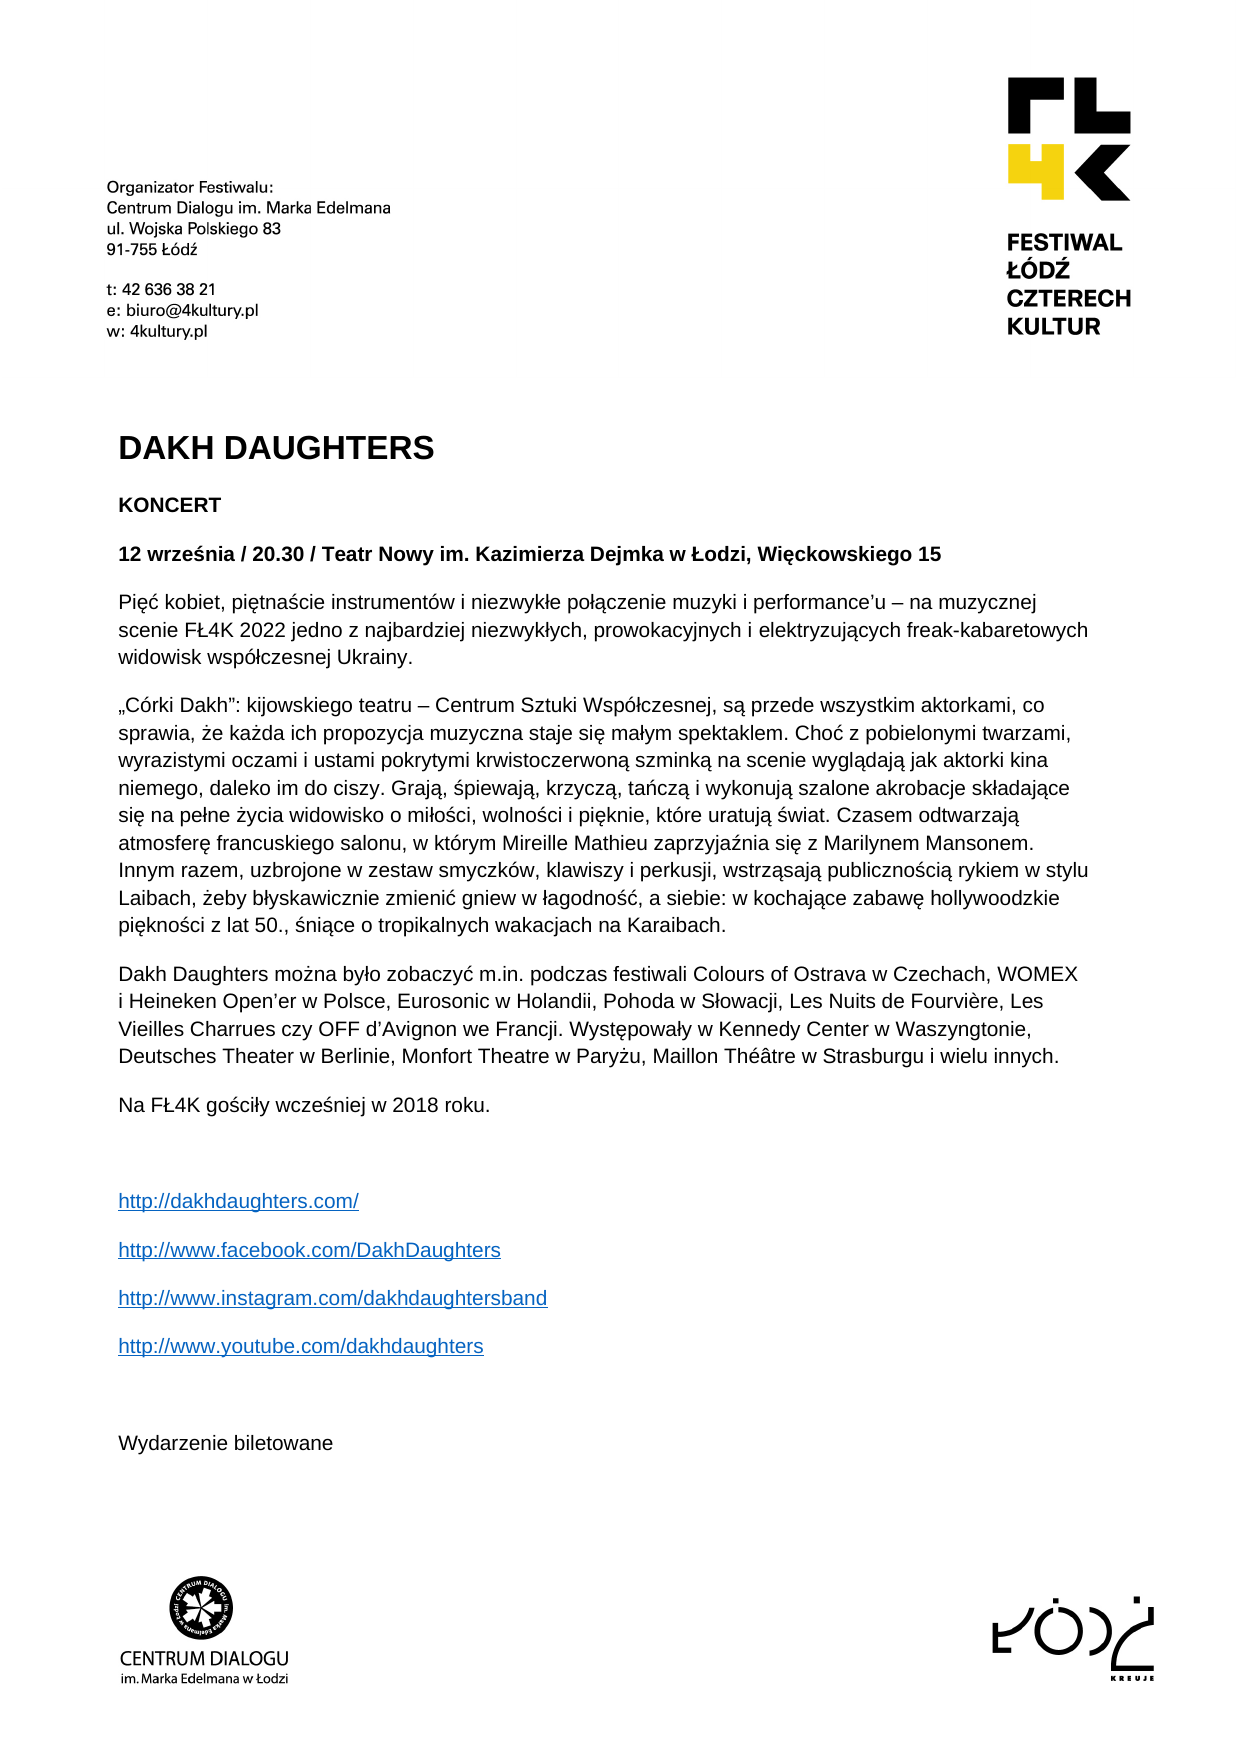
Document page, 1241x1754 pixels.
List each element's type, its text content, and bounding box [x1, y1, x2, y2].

text Na FŁ4K gościły wcześniej w 2018 roku. [118, 1092, 1093, 1116]
text DAKH DAUGHTERS [118, 428, 1093, 467]
text http://www.youtube.com/dakhdaughters [118, 1334, 1093, 1358]
text Wydarzenie biletowane [118, 1431, 1093, 1455]
text http://www.instagram.com/dakhdaughtersband [118, 1286, 1093, 1310]
picture [0, 1536, 1241, 1752]
picture [2, 0, 1236, 378]
text 12 września / 20.30 / Teatr Nowy im. Kazimierza Dejmka w Łodzi, Więckowskiego 15 [118, 542, 1093, 566]
text Pięć kobiet, piętnaście instrumentów i niezwykłe połączenie muzyki i performance’u – na muzycznej scenie FŁ4K 2022 jedno z najbardziej niezwykłych, prowokacyjnych i elektryzujących freak-kabaretowych widowisk współczesnej Ukrainy. [118, 590, 1093, 669]
text „Córki Dakh”: kijowskiego teatru – Centrum Sztuki Współczesnej, są przede wszystkim aktorkami, co sprawia, że każda ich propozycja muzyczna staje się małym spektaklem. Choć z pobielonymi twarzami, wyrazistymi oczami i ustami pokrytymi krwistoczerwoną szminką na scenie wyglądają jak aktorki kina niemego, daleko im do ciszy. Grają, śpiewają, krzyczą, tańczą i wykonują szalone akrobacje składające się na pełne życia widowisko o miłości, wolności i pięknie, które uratują świat. Czasem odtwarzają atmosferę francuskiego salonu, w którym Mireille Mathieu zaprzyjaźnia się z Marilynem Mansonem. Innym razem, uzbrojone w zestaw smyczków, klawiszy i perkusji, wstrząsają publicznością rykiem w stylu Laibach, żeby błyskawicznie zmienić gniew w łagodność, a siebie: w kochające zabawę hollywoodzkie piękności z lat 50., śniące o tropikalnych wakacjach na Karaibach. [118, 693, 1093, 937]
text http://dakhdaughters.com/ [118, 1189, 1093, 1213]
text http://www.facebook.com/DakhDaughters [118, 1237, 1093, 1261]
text KONCERT [118, 493, 1093, 517]
text Dakh Daughters można było zobaczyć m.in. podczas festiwali Colours of Ostrava w Czechach, WOMEX i Heineken Open’er w Polsce, Eurosonic w Holandii, Pohoda w Słowacji, Les Nuits de Fourvière, Les Vieilles Charrues czy OFF d’Avignon we Francji. Występowały w Kennedy Center w Waszyngtonie, Deutsches Theater w Berlinie, Monfort Theatre w Paryżu, Maillon Théâtre w Strasburgu i wielu innych. [118, 962, 1093, 1068]
